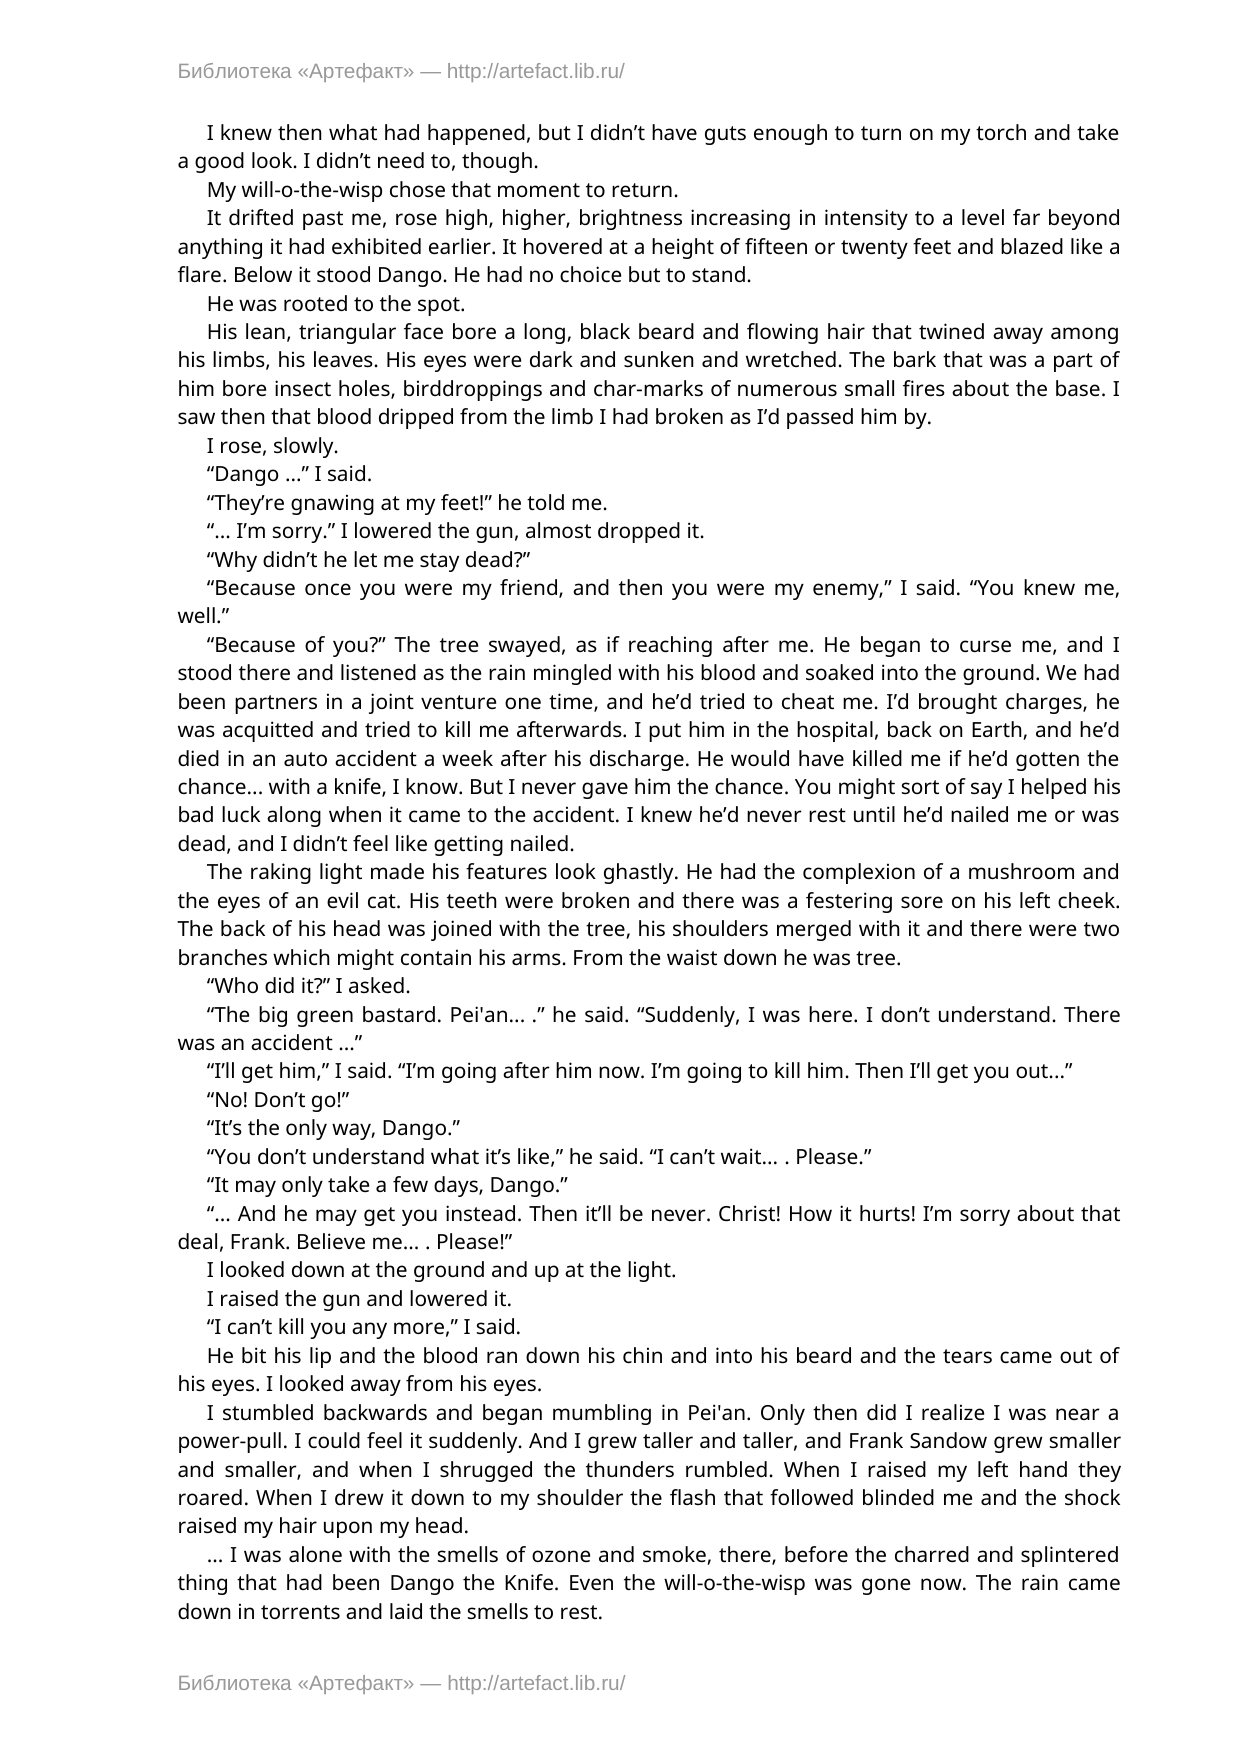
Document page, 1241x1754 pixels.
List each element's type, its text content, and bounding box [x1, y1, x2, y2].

text ... I was alone with the smells of ozone and smoke, there, before the charred and splintered thing that had been Dango the Knife. Even the will-o-the-wisp was gone now. The rain came down in torrents and laid the smells to rest. [177, 1540, 1122, 1625]
text I looked down at the ground and up at the light. [177, 1256, 1122, 1284]
text He bit his lip and the blood ran down his chin and into his beard and the tears came out of his eyes. I looked away from his eyes. [177, 1341, 1122, 1398]
text “They’re gnawing at my feet!” he told me. [177, 488, 1122, 516]
text “Because of you?” The tree swayed, as if reaching after me. He began to curse me, and I stood there and listened as the rain mingled with his blood and soaked into the ground. We had been partners in a joint venture one time, and he’d tried to cheat me. I’d brought charges, he was acquitted and tried to kill me afterwards. I put him in the hospital, back on Earth, and he’d died in an auto accident a week after his discharge. He would have killed me if he’d gotten the chance... with a knife, I know. But I never gave him the chance. You might sort of say I helped his bad luck along when it came to the accident. I knew he’d never rest until he’d nailed me or was dead, and I didn’t feel like getting nailed. [177, 630, 1122, 857]
text The raking light made his features look ghastly. He had the complexion of a mushroom and the eyes of an evil cat. His teeth were broken and there was a festering sore on his left cheek. The back of his head was joined with the tree, his shoulders merged with it and there were two branches which might contain his arms. From the waist down he was tree. [177, 857, 1122, 971]
text He was rooted to the spot. [177, 289, 1122, 317]
text “Because once you were my friend, and then you were my enemy,” I said. “You knew me, well.” [177, 573, 1122, 630]
text “I’ll get him,” I said. “I’m going after him now. I’m going to kill him. Then I’ll get you out...” [177, 1057, 1122, 1085]
text “It’s the only way, Dango.” [177, 1113, 1122, 1142]
text “... And he may get you instead. Then it’ll be never. Christ! How it hurts! I’m sorry about that deal, Frank. Believe me... . Please!” [177, 1199, 1122, 1256]
text I raised the gun and lowered it. [177, 1284, 1122, 1312]
text “It may only take a few days, Dango.” [177, 1170, 1122, 1199]
text “... I’m sorry.” I lowered the gun, almost dropped it. [177, 516, 1122, 545]
text “No! Don’t go!” [177, 1085, 1122, 1113]
text I rose, slowly. [177, 431, 1122, 459]
text His lean, triangular face bore a long, black beard and flowing hair that twined away among his limbs, his leaves. His eyes were dark and sunken and wretched. The bark that was a part of him bore insect holes, birddroppings and char-marks of numerous small fires about the base. I saw then that blood dripped from the limb I had broken as I’d passed him by. [177, 317, 1122, 431]
text “I can’t kill you any more,” I said. [177, 1312, 1122, 1341]
text I stumbled backwards and began mumbling in Pei'an. Only then did I realize I was near a power-pull. I could feel it suddenly. And I grew taller and taller, and Frank Sandow grew smaller and smaller, and when I shrugged the thunders rumbled. When I raised my left hand they roared. When I drew it down to my shoulder the flash that followed blinded me and the shock raised my hair upon my head. [177, 1398, 1122, 1540]
text I knew then what had happened, but I didn’t have guts enough to turn on my torch and take a good look. I didn’t need to, though. [177, 118, 1122, 175]
text “Who did it?” I asked. [177, 971, 1122, 1000]
text It drifted past me, rose high, higher, brightness increasing in intensity to a level far beyond anything it had exhibited earlier. It hovered at a height of fifteen or twenty feet and blazed like a flare. Below it stood Dango. He had no choice but to stand. [177, 203, 1122, 289]
text “You don’t understand what it’s like,” he said. “I can’t wait... . Please.” [177, 1142, 1122, 1170]
text “Dango ...” I said. [177, 459, 1122, 488]
text My will-o-the-wisp chose that moment to return. [177, 175, 1122, 203]
text “Why didn’t he let me stay dead?” [177, 545, 1122, 573]
text “The big green bastard. Pei'an... .” he said. “Suddenly, I was here. I don’t understand. There was an accident ...” [177, 1000, 1122, 1057]
